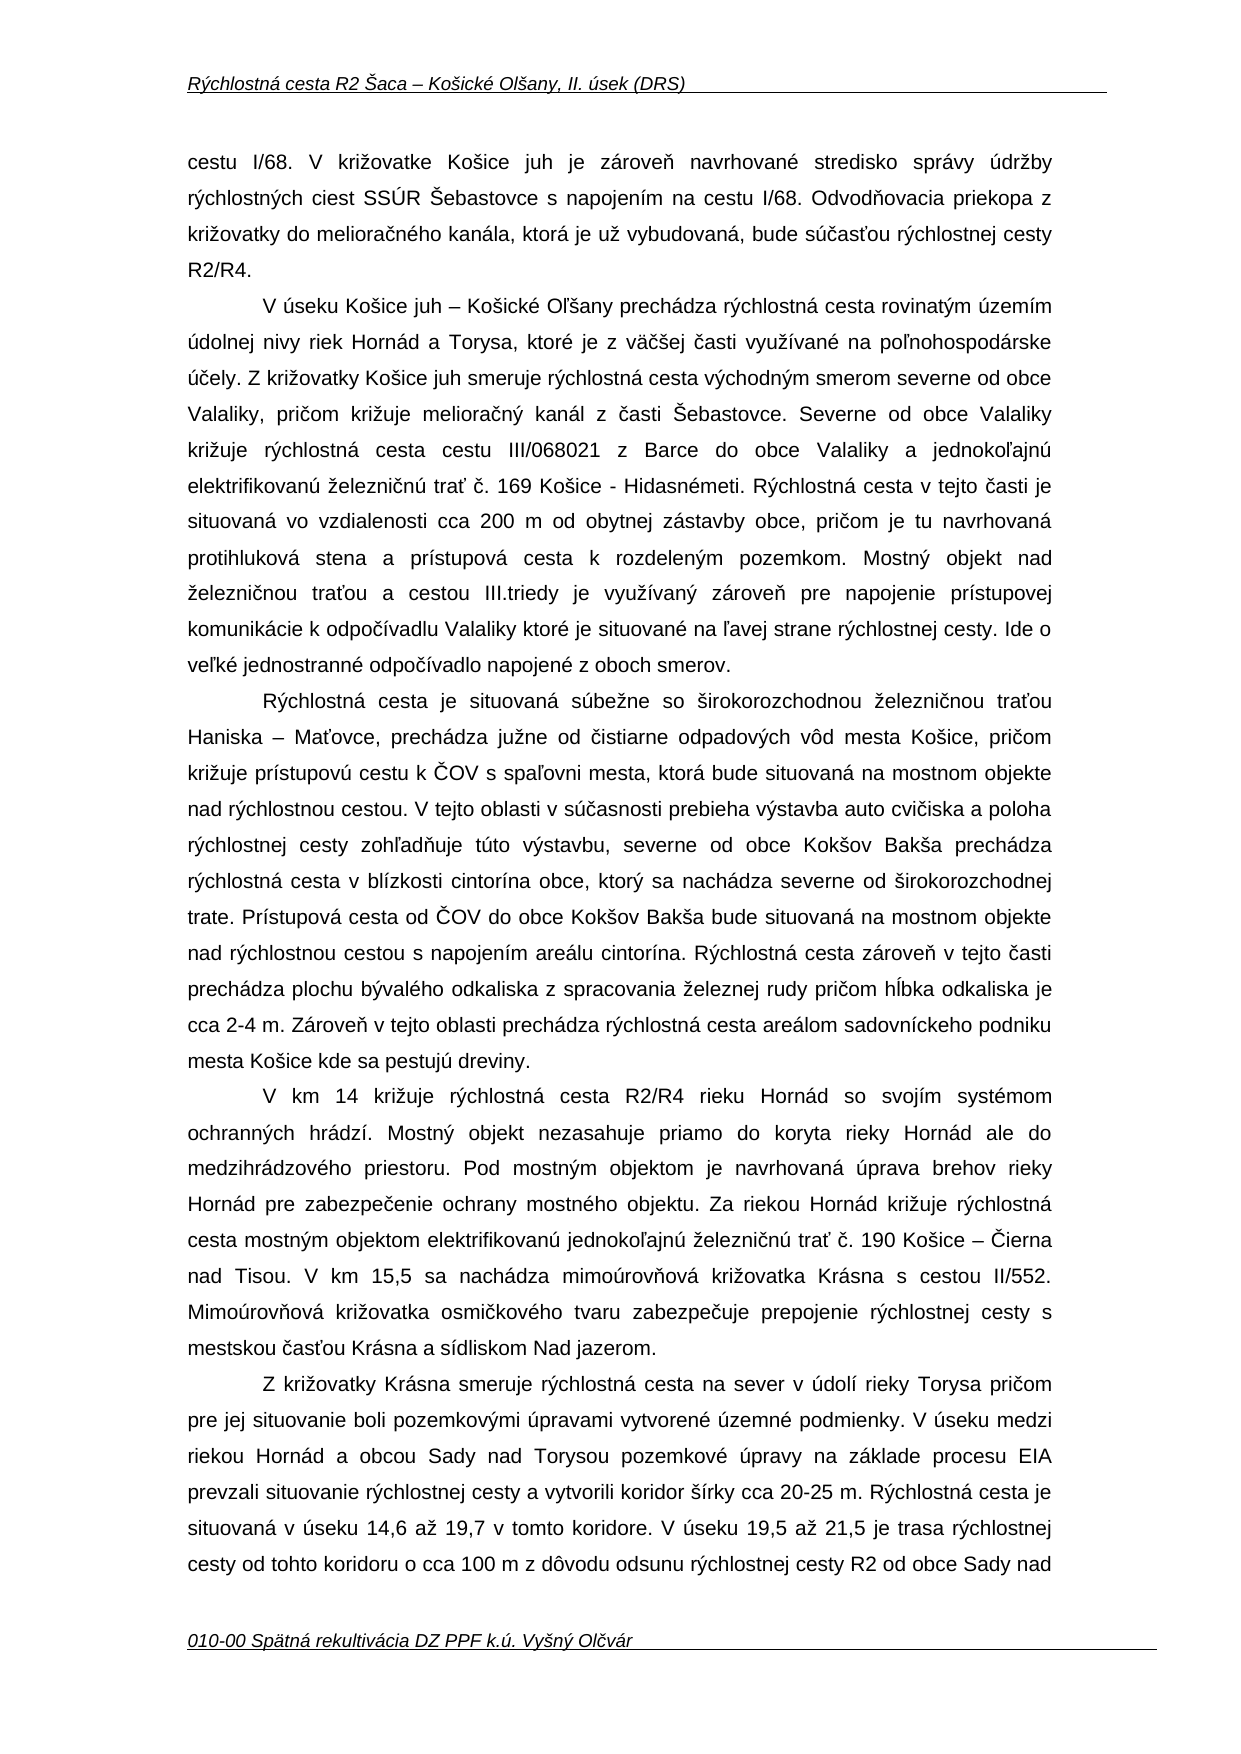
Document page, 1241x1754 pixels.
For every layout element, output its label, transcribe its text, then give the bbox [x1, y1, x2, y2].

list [187, 150, 1053, 282]
list V km 14 križuje rýchlostná cesta R2/R4 rieku Hornád so svojím systémom ochranných hrádzí. Mostný objekt nezasahuje priamo do koryta rieky Hornád ale do medzihrádzového priestoru. Pod mostným objektom je navrhovaná úprava brehov rieky Hornád pre zabezpečenie ochrany mostného objektu. Za riekou Hornád križuje rýchlostná cesta mostným objektom elektrifikovanú jednokoľajnú železničnú trať č. 190 Košice – Čierna nad Tisou. V km 15,5 sa nachádza mimoúrovňová križovatka Krásna s cestou II/552. Mimoúrovňová križovatka osmičkového tvaru zabezpečuje prepojenie rýchlostnej cesty s mestskou časťou Krásna a sídliskom Nad jazerom. [187, 1084, 1053, 1360]
list Rýchlostná cesta je situovaná súbežne so širokorozchodnou železničnou traťou Haniska – Maťovce, prechádza južne od čistiarne odpadových vôd mesta Košice, pričom križuje prístupovú cestu k ČOV s spaľovni mesta, ktorá bude situovaná na mostnom objekte nad rýchlostnou cestou. V tejto oblasti v súčasnosti prebieha výstavba auto cvičiska a poloha rýchlostnej cesty zohľadňuje túto výstavbu, severne od obce Kokšov Bakša prechádza rýchlostná cesta v blízkosti cintorína obce, ktorý sa nachádza severne od širokorozchodnej trate. Prístupová cesta od ČOV do obce Kokšov Bakša bude situovaná na mostnom objekte nad rýchlostnou cestou s napojením areálu cintorína. Rýchlostná cesta zároveň v tejto časti prechádza plochu bývalého odkaliska z spracovania železnej rudy pričom hĺbka odkaliska je cca 2-4 m. Zároveň v tejto oblasti prechádza rýchlostná cesta areálom sadovníckeho podniku mesta Košice kde sa pestujú dreviny. [187, 689, 1053, 1072]
list V úseku Košice juh – Košické Oľšany prechádza rýchlostná cesta rovinatým územím údolnej nivy riek Hornád a Torysa, ktoré je z väčšej časti využívané na poľnohospodárske účely. Z križovatky Košice juh smeruje rýchlostná cesta východným smerom severne od obce Valaliky, pričom križuje melioračný kanál z časti Šebastovce. Severne od obce Valaliky križuje rýchlostná cesta cestu III/068021 z Barce do obce Valaliky a jednokoľajnú elektrifikovanú železničnú trať č. 169 Košice - Hidasnémeti. Rýchlostná cesta v tejto časti je situovaná vo vzdialenosti cca 200 m od obytnej zástavby obce, pričom je tu navrhovaná protihluková stena a prístupová cesta k rozdeleným pozemkom. Mostný objekt nad železničnou traťou a cestou III.triedy je využívaný zároveň pre napojenie prístupovej komunikácie k odpočívadlu Valaliky ktoré je situované na ľavej strane rýchlostnej cesty. Ide o veľké jednostranné odpočívadlo napojené z oboch smerov. [187, 294, 1053, 677]
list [187, 1372, 1053, 1576]
